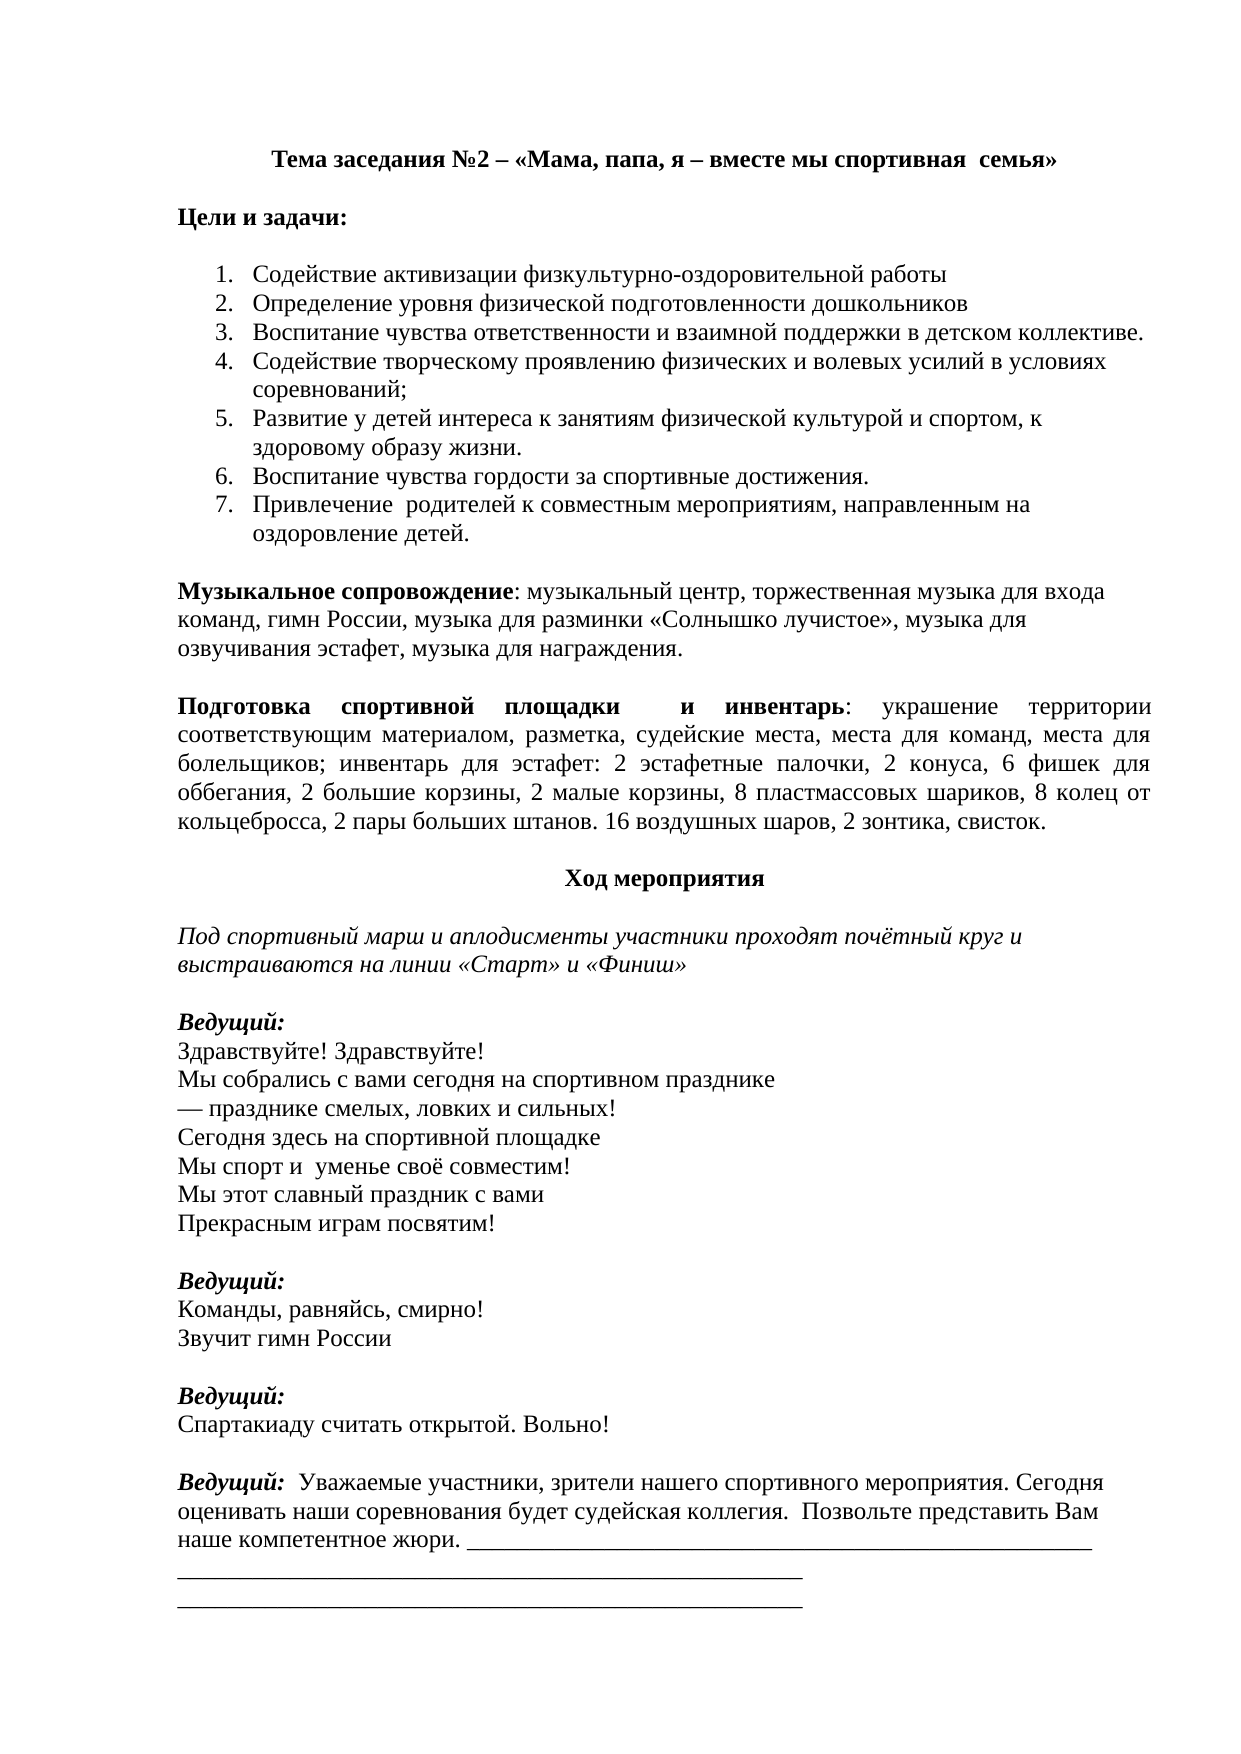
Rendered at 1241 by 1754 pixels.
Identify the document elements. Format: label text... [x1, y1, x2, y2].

text Ведущий: Уважаемые участники, зрители нашего спортивного мероприятия. Сегодня оценивать наши соревнования будет судейская коллегия. Позвольте представить Вам наше компетентное жюри. __________________________________________________ [177, 1467, 1152, 1553]
list Содействие творческому проявлению физических и волевых усилий в условиях соревнований; [215, 346, 1152, 403]
text Подготовка спортивной площадки и инвентарь: украшение территории соответствующим материалом, разметка, судейские места, места для команд, места для болельщиков; инвентарь для эстафет: 2 эстафетные палочки, 2 конуса, 6 фишек для оббегания, 2 большие корзины, 2 малые корзины, 8 пластмассовых шариков, 8 колец от кольцебросса, 2 пары больших штанов. 16 воздушных шаров, 2 зонтика, свисток. [177, 691, 1152, 834]
text __________________________________________________ [177, 1582, 1152, 1611]
list Привлечение родителей к совместным мероприятиям, направленным на оздоровление детей. [215, 489, 1152, 547]
text __________________________________________________ [177, 1553, 1152, 1582]
list Воспитание чувства ответственности и взаимной поддержки в детском коллективе. [215, 317, 1152, 346]
text Музыкальное сопровождение: музыкальный центр, торжественная музыка для входа команд, гимн России, музыка для разминки «Солнышко лучистое», музыка для озвучивания эстафет, музыка для награждения. [177, 576, 1152, 662]
text Сегодня здесь на спортивной площадке [177, 1122, 1152, 1151]
text Спартакиаду считать открытой. Вольно! [177, 1409, 1152, 1438]
list Определение уровня физической подготовленности дошкольников [215, 288, 1152, 317]
text Под спортивный марш и аплодисменты участники проходят почётный круг и выстраиваются на линии «Старт» и «Финиш» [177, 921, 1152, 978]
text Команды, равняйсь, смирно! [177, 1294, 1152, 1323]
text Прекрасным играм посвятим! [177, 1208, 1152, 1237]
text Ведущий: [177, 1266, 1152, 1294]
text Звучит гимн России [177, 1323, 1152, 1352]
text Ведущий: [177, 1381, 1152, 1409]
text Ведущий: [177, 1007, 1152, 1036]
list Воспитание чувства гордости за спортивные достижения. [215, 461, 1152, 489]
list Развитие у детей интереса к занятиям физической культурой и спортом, к здоровому образу жизни. [215, 403, 1152, 461]
text Цели и задачи: [177, 202, 1152, 231]
text Тема заседания №2 – «Мама, папа, я – вместе мы спортивная семья» [177, 144, 1152, 173]
text Ход мероприятия [177, 863, 1152, 892]
list Содействие активизации физкультурно-оздоровительной работы [215, 259, 1152, 288]
text Здравствуйте! Здравствуйте! [177, 1036, 1152, 1064]
text — празднике смелых, ловких и сильных! [177, 1093, 1152, 1122]
text Мы собрались с вами сегодня на спортивном празднике [177, 1064, 1152, 1093]
text Мы этот славный праздник с вами [177, 1179, 1152, 1208]
text Мы спорт и уменье своё совместим! [177, 1151, 1152, 1179]
